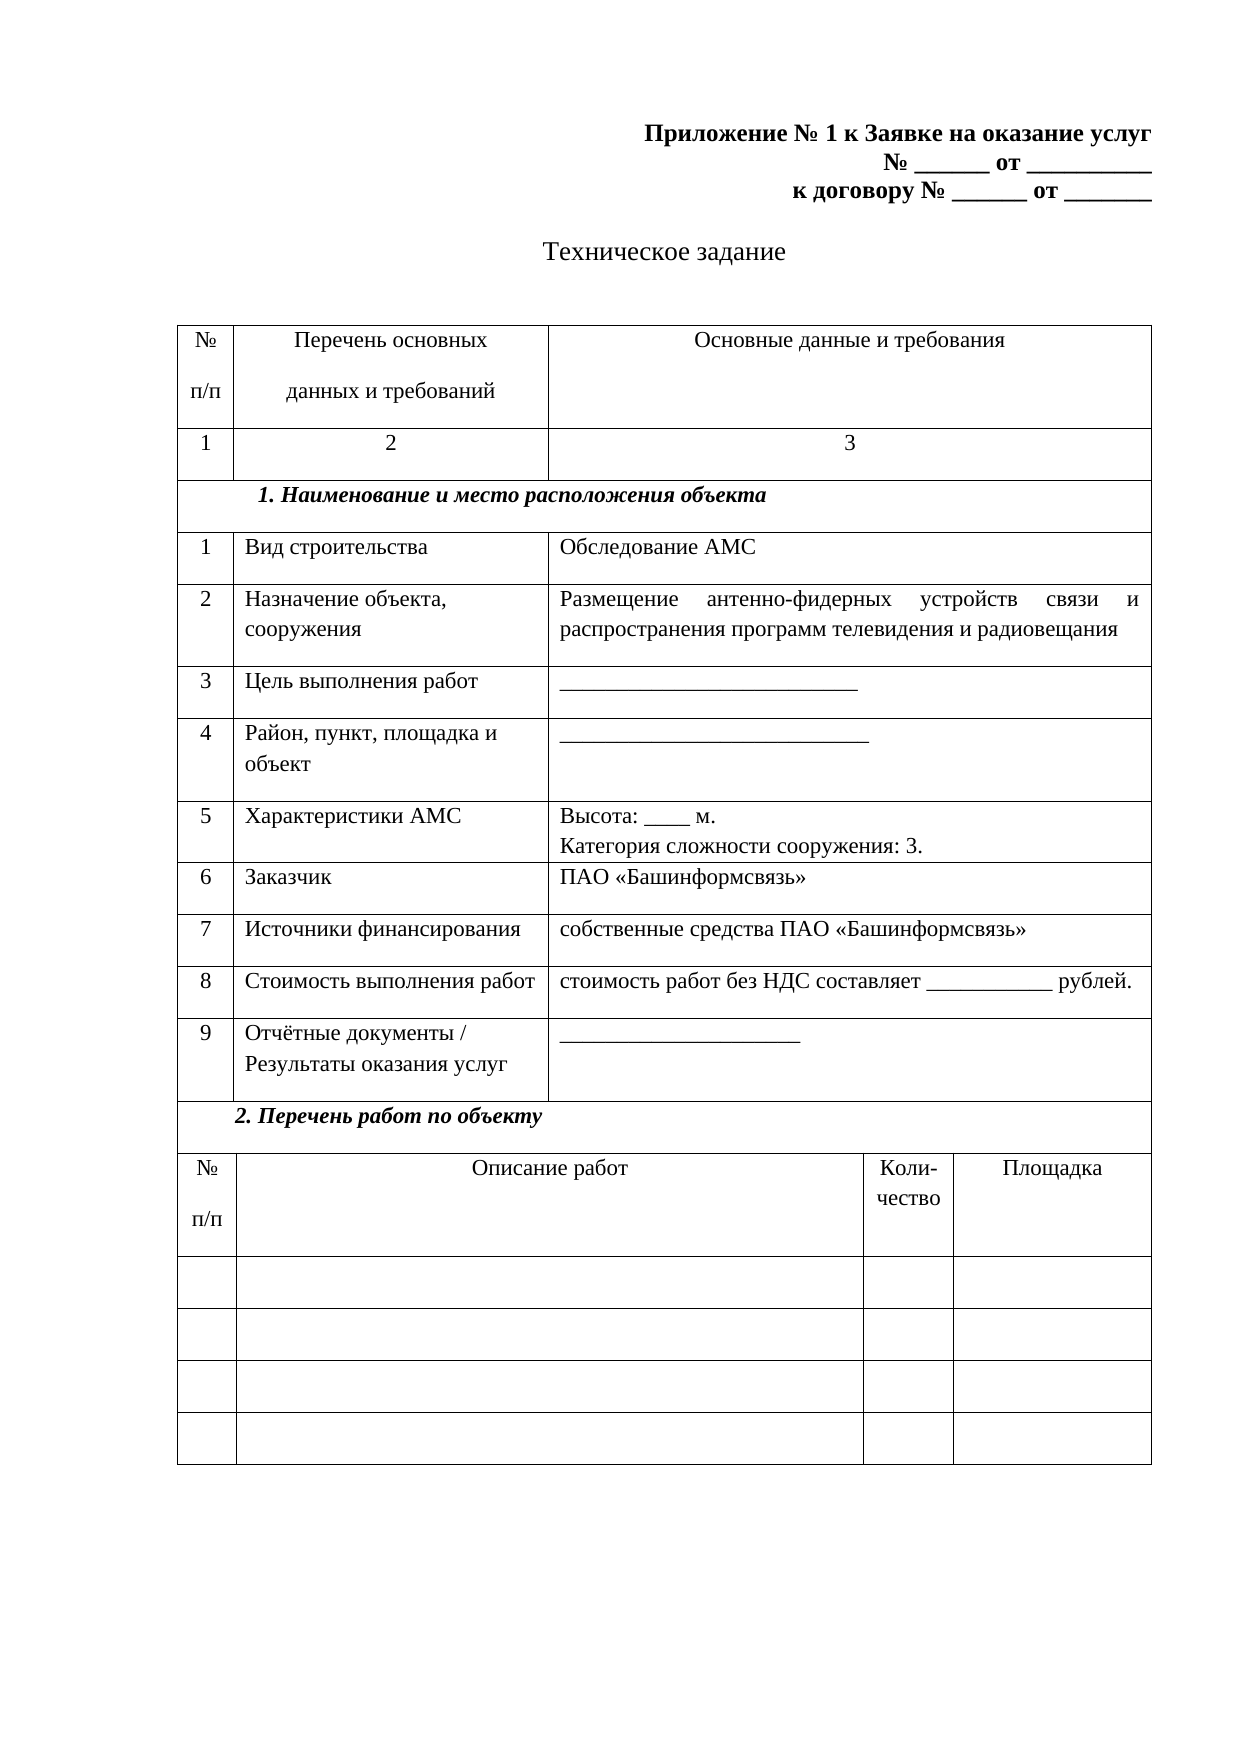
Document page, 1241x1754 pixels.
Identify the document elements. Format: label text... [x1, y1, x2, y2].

table_cell [237, 1361, 863, 1412]
table_cell [954, 1309, 1151, 1360]
table_cell Размещение антенно-фидерных устройств связи и распространения программ телевидения и радиовещания [549, 585, 1151, 666]
table_cell 6 [178, 863, 233, 914]
table_cell Район, пункт, площадка и объект [234, 719, 548, 801]
text Приложение № 1 к Заявке на оказание услуг [177, 118, 1152, 147]
table_cell [954, 1257, 1151, 1308]
table_cell [178, 1413, 236, 1464]
table_cell 8 [178, 967, 233, 1018]
table_cell [864, 1257, 953, 1308]
table_cell Цель выполнения работ [234, 667, 548, 718]
table_cell [237, 1413, 863, 1464]
table_cell ___________________________ [549, 719, 1151, 801]
table_cell 4 [178, 719, 233, 801]
table_cell [178, 1361, 236, 1412]
table_cell собственные средства ПАО «Башинформсвязь» [549, 915, 1151, 966]
table_cell Количество [864, 1154, 953, 1256]
text № ______ от __________ [177, 147, 1152, 176]
table_cell Характеристики АМС [234, 802, 548, 862]
table_cell 7 [178, 915, 233, 966]
table_cell 2 [234, 429, 548, 480]
table_cell Вид строительства [234, 533, 548, 584]
table_cell [864, 1413, 953, 1464]
table_cell [178, 1257, 236, 1308]
table_cell 1 [178, 429, 233, 480]
table_cell Обследование АМС [549, 533, 1151, 584]
table_header № п/п [178, 326, 233, 428]
table_cell 1 [178, 533, 233, 584]
text к договору № ______ от _______ [177, 176, 1152, 204]
table_cell 1. Наименование и место расположения объекта [178, 481, 1151, 532]
table_cell № п/п [178, 1154, 236, 1256]
table_cell _____________________ [549, 1019, 1151, 1101]
table_cell 3 [178, 667, 233, 718]
table_cell Назначение объекта, сооружения [234, 585, 548, 666]
table_cell Источники финансирования [234, 915, 548, 966]
table_cell [178, 1309, 236, 1360]
table_cell [237, 1257, 863, 1308]
table_cell [954, 1361, 1151, 1412]
table_cell 2 [178, 585, 233, 666]
table_cell 3 [549, 429, 1151, 480]
table_cell Площадка [954, 1154, 1151, 1256]
table_cell 9 [178, 1019, 233, 1101]
table_cell __________________________ [549, 667, 1151, 718]
table_cell [237, 1309, 863, 1360]
table_cell Отчётные документы / Результаты оказания услуг [234, 1019, 548, 1101]
table_cell [954, 1413, 1151, 1464]
table_cell ПАО «Башинформсвязь» [549, 863, 1151, 914]
table_cell Заказчик [234, 863, 548, 914]
table_cell Стоимость выполнения работ [234, 967, 548, 1018]
table_header Перечень основных данных и требований [234, 326, 548, 428]
table_cell Описание работ [237, 1154, 863, 1256]
table_header Основные данные и требования [549, 326, 1151, 428]
table_cell [864, 1361, 953, 1412]
table_cell стоимость работ без НДС составляет ___________ рублей. [549, 967, 1151, 1018]
text Техническое задание [177, 236, 1151, 267]
table_cell Высота: ____ м. Категория сложности сооружения: 3. [549, 802, 1151, 862]
table_cell 2. Перечень работ по объекту [178, 1102, 1151, 1153]
table_cell [864, 1309, 953, 1360]
table_cell 5 [178, 802, 233, 862]
